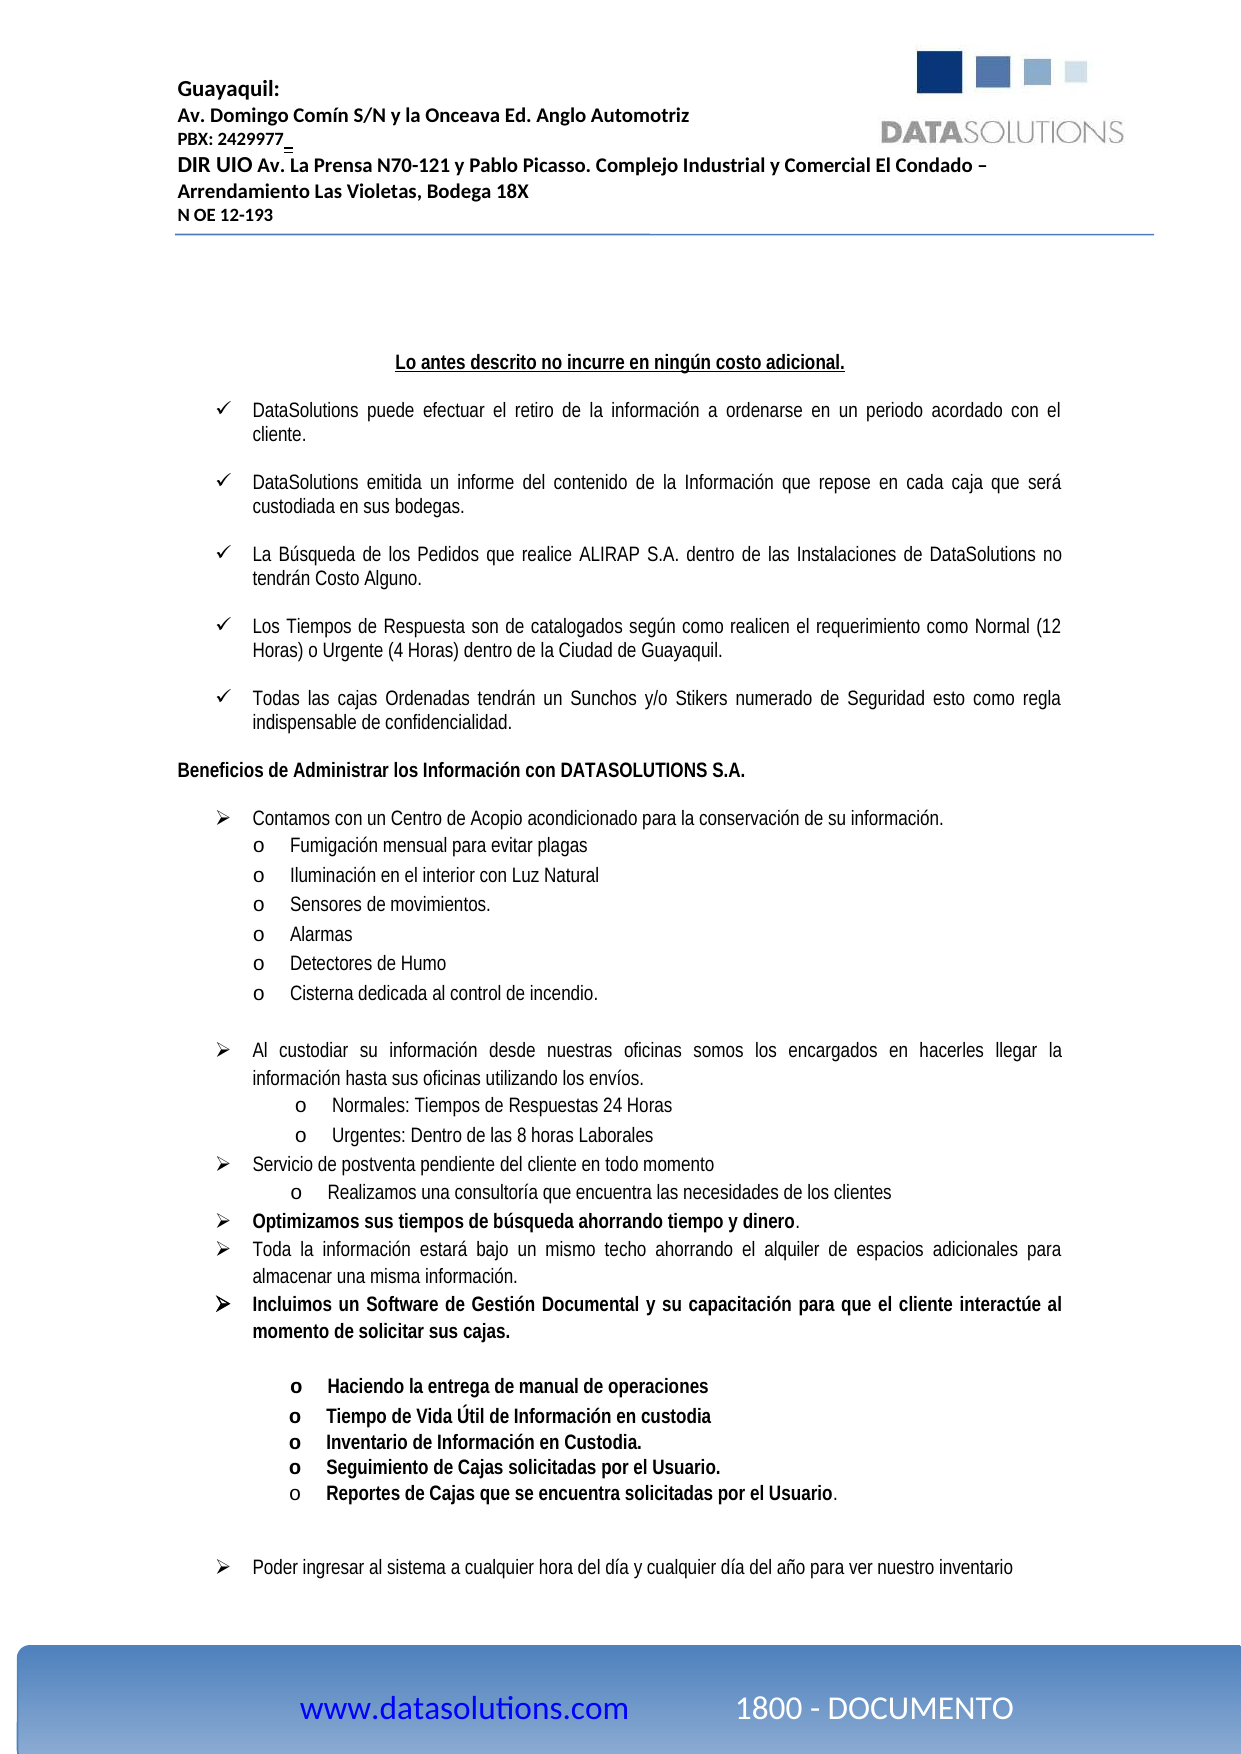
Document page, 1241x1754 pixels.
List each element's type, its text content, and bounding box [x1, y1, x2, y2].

list Seguimiento de Cajas solicitadas por el Usuario. [288, 1455, 1063, 1481]
text Beneficios de Administrar los Información con DATASOLUTIONS S.A. [177, 758, 1063, 782]
list La Búsqueda de los Pedidos que realice ALIRAP S.A. dentro de las Instalaciones de DataSolutions no tendrán Costo Alguno. [215, 542, 1063, 590]
list Contamos con un Centro de Acopio acondicionado para la conservación de su información. [215, 806, 1063, 829]
list Al custodiar su información desde nuestras oficinas somos los encargados en hacerles llegar la información hasta sus oficinas utilizando los envíos. [215, 1038, 1063, 1089]
list Reportes de Cajas que se encuentra solicitadas por el Usuario. [288, 1481, 1063, 1507]
list Servicio de postventa pendiente del cliente en todo momento [215, 1152, 1063, 1176]
list Inventario de Información en Custodia. [288, 1429, 1063, 1455]
list Sensores de movimientos. [252, 892, 1063, 918]
list Tiempo de Vida Útil de Información en custodia [288, 1404, 1063, 1429]
list DataSolutions emitida un informe del contenido de la Información que repose en cada caja que será custodiada en sus bodegas. [215, 470, 1063, 518]
list Incluimos un Software de Gestión Documental y su capacitación para que el cliente interactúe al momento de solicitar sus cajas. [215, 1292, 1063, 1343]
list Poder ingresar al sistema a cualquier hora del día y cualquier día del año para ver nuestro inventario [215, 1555, 1063, 1579]
list Todas las cajas Ordenadas tendrán un Sunchos y/o Stikers numerado de Seguridad esto como regla indispensable de confidencialidad. [215, 686, 1063, 734]
list Normales: Tiempos de Respuestas 24 Horas [294, 1093, 1063, 1119]
list DataSolutions puede efectuar el retiro de la información a ordenarse en un periodo acordado con el cliente. [215, 398, 1063, 446]
list Fumigación mensual para evitar plagas [252, 833, 1063, 859]
list Haciendo la entrega de manual de operaciones [290, 1374, 1063, 1400]
list Los Tiempos de Respuesta son de catalogados según como realicen el requerimiento como Normal (12 Horas) o Urgente (4 Horas) dentro de la Ciudad de Guayaquil. [215, 614, 1063, 662]
list Alarmas [252, 922, 1063, 947]
list Iluminación en el interior con Luz Natural [252, 863, 1063, 888]
list Optimizamos sus tiempos de búsqueda ahorrando tiempo y dinero. [215, 1209, 1063, 1233]
text Lo antes descrito no incurre en ningún costo adicional. [177, 350, 1063, 374]
picture [846, 31, 1166, 163]
list Detectores de Humo [252, 951, 1063, 977]
list Urgentes: Dentro de las 8 horas Laborales [294, 1123, 1063, 1148]
list Toda la información estará bajo un mismo techo ahorrando el alquiler de espacios adicionales para almacenar una misma información. [215, 1237, 1063, 1288]
list Cisterna dedicada al control de incendio. [252, 981, 1063, 1007]
list Realizamos una consultoría que encuentra las necesidades de los clientes [290, 1180, 1063, 1205]
